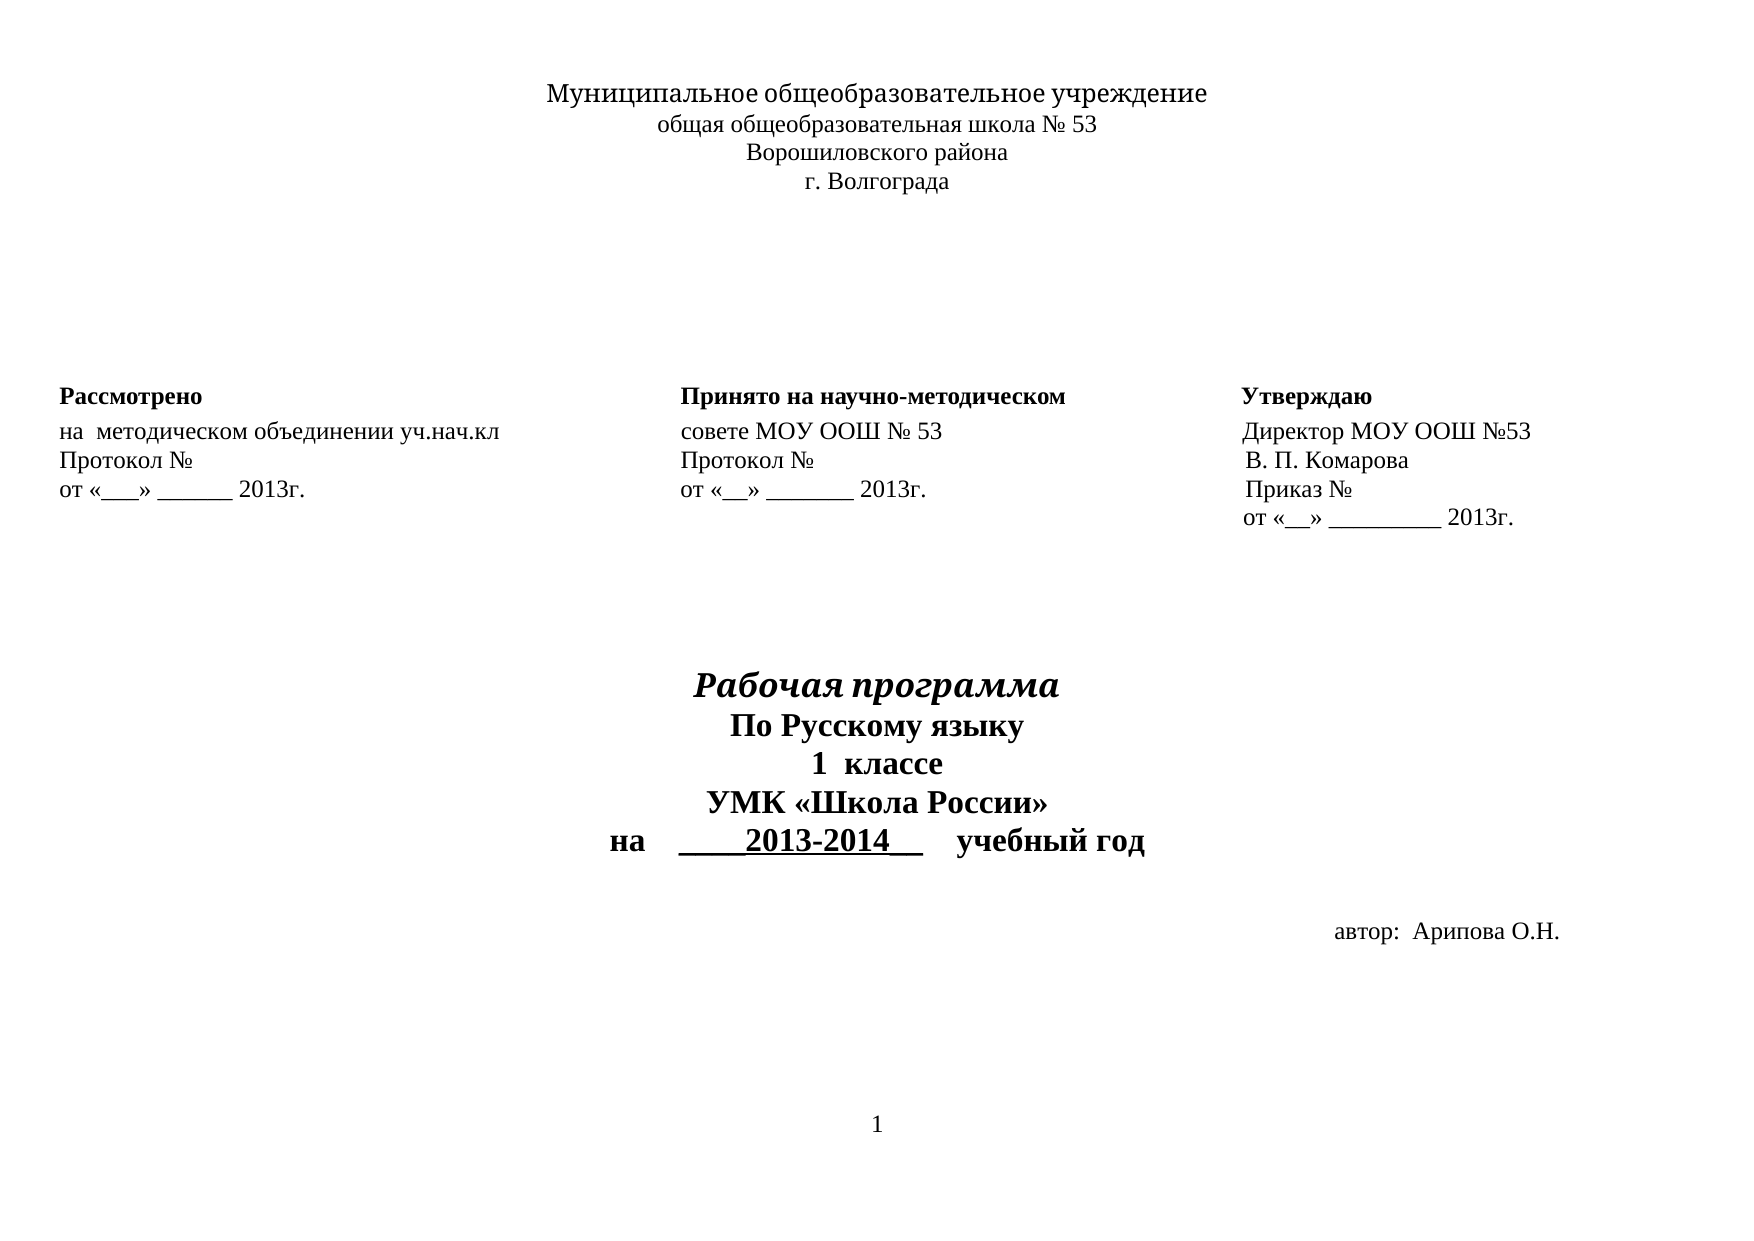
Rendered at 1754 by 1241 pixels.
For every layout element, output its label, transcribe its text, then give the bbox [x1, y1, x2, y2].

subtitle Рабочая программа [59, 667, 1695, 705]
text на методическом объединении уч.нач.кл совете МОУ ООШ № 53 Директор МОУ ООШ №53 [59, 416, 1695, 445]
subtitle Рассмотрено Принято на научно-методическом Утверждаю [59, 381, 1695, 410]
text от «___» ______ 2013г. от «__» _______ 2013г. Приказ № [59, 474, 1695, 502]
text 1 классе [59, 744, 1695, 782]
text автор: Арипова О.Н. [59, 916, 1695, 945]
text на ____2013-2014__ учебный год [59, 820, 1695, 859]
subtitle Муниципальное общеобразовательное учреждение [59, 80, 1695, 109]
text УМК «Школа России» [59, 782, 1695, 820]
text Протокол № Протокол № В. П. Комарова [59, 445, 1695, 474]
text Ворошиловского района [59, 137, 1695, 166]
text По Русскому языку [59, 705, 1695, 744]
text от «__» _________ 2013г. [59, 502, 1695, 531]
text г. Волгограда [59, 166, 1695, 195]
text общая общеобразовательная школа № 53 [59, 109, 1695, 137]
